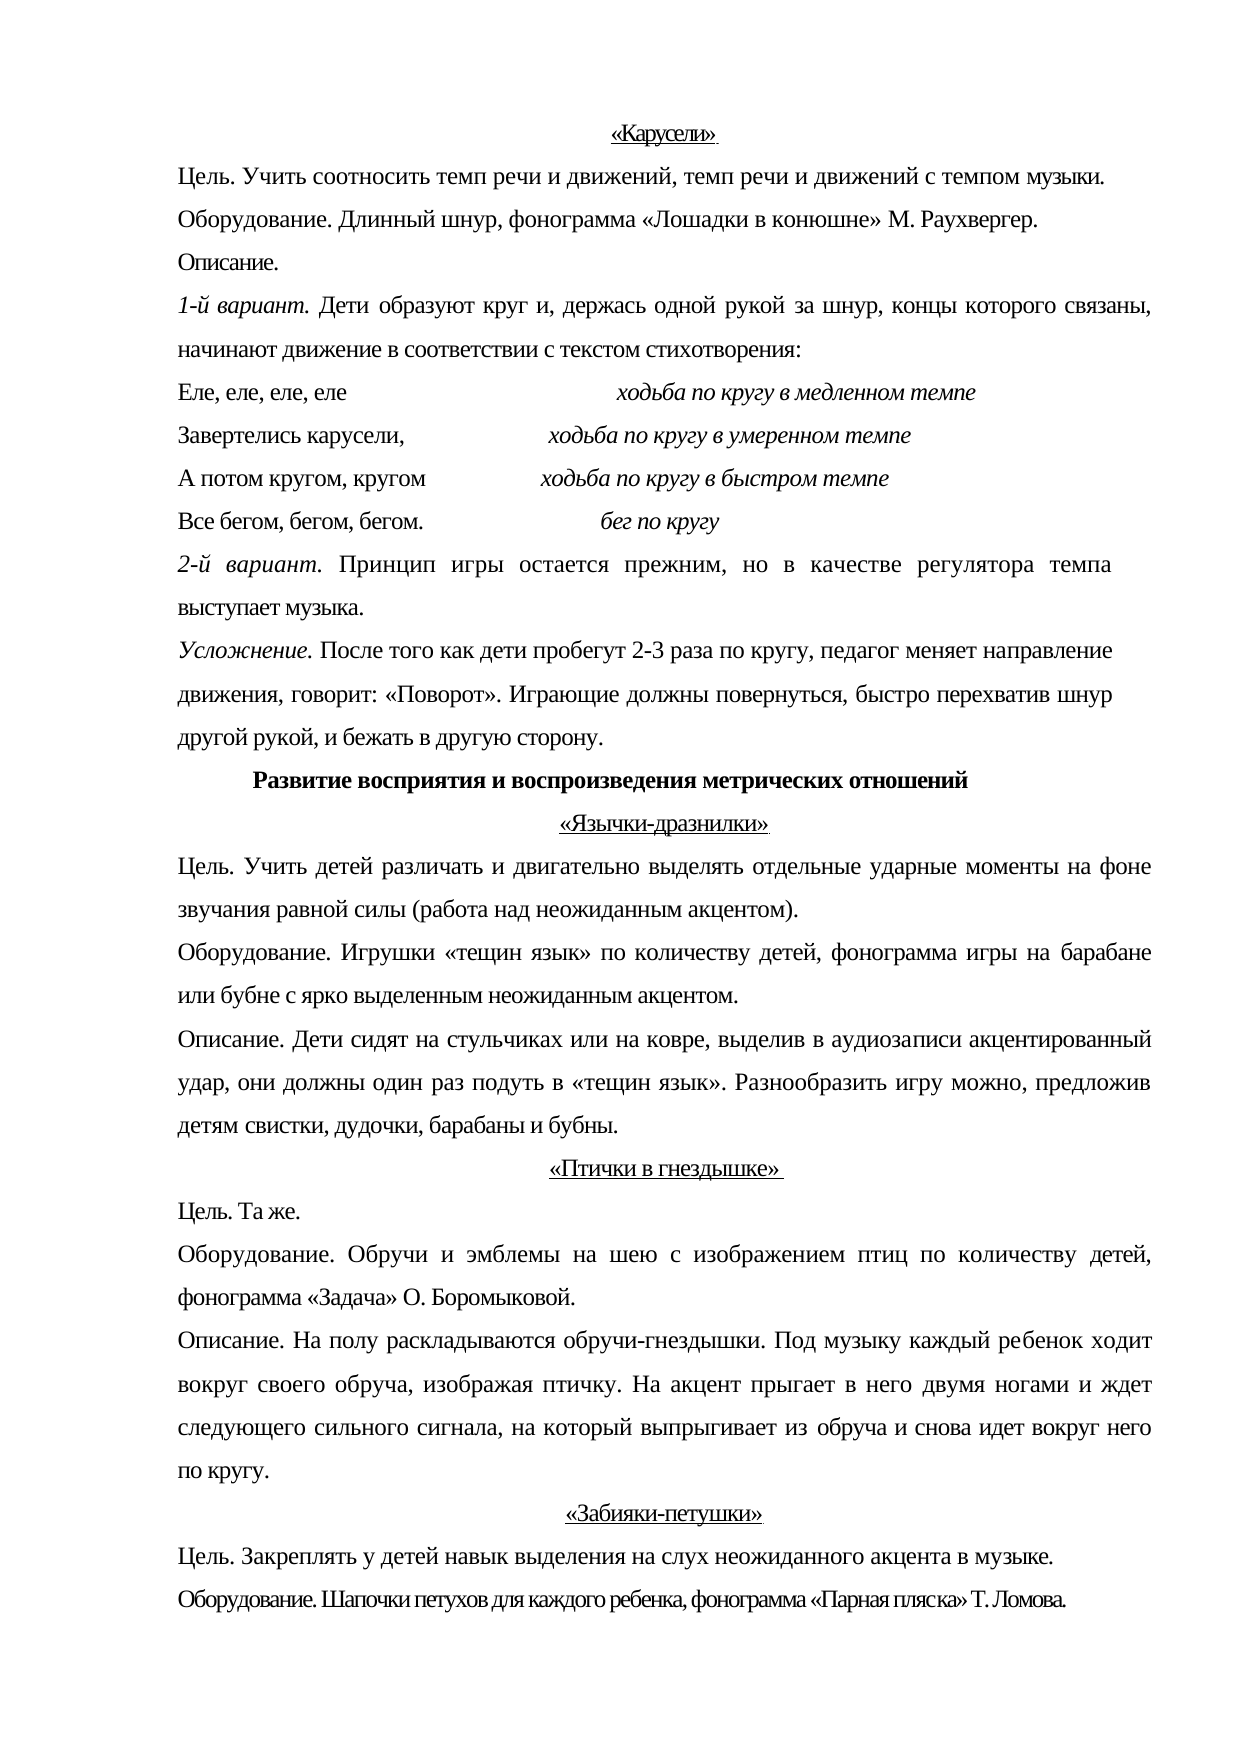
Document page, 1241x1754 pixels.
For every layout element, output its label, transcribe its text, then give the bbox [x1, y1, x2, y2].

text Усложнение. После того как дети пробегут 2-3 раза по кругу, педагог меняет направление движения, говорит: «Поворот». Играющие должны повернуться, быстро перехватив шнур другой рукой, и бежать в другую сторону. [177, 636, 1113, 751]
text «Забияки-петушки» [177, 1498, 1152, 1527]
text 1-й вариант. Дети образуют круг и, держась одной рукой за шнур, концы которого связаны, начинают движение в соответствии с текстом стихотворения: [177, 291, 1152, 362]
text Оборудование. Обручи и эмблемы на шею с изображением птиц по количеству детей, фонограмма «Задача» О. Боромыковой. [177, 1239, 1152, 1311]
text Все бегом, бегом, бегом. бег по кругу [177, 506, 1152, 535]
text Описание. Дети сидят на стульчиках или на ковре, выделив в аудиозаписи акцентированный удар, они должны один раз подуть в «тещин язык». Разнообразить игру можно, предложив детям свистки, дудочки, барабаны и бубны. [177, 1024, 1152, 1139]
text Описание. [177, 247, 1152, 276]
text Оборудование. Длинный шнур, фонограмма «Лошадки в конюшне» М. Раухвергер. [177, 204, 1152, 233]
text Еле, еле, еле, еле ходьба по кругу в медленном темпе [177, 377, 1152, 406]
text Цель. Та же. [177, 1196, 774, 1225]
text 2-й вариант. Принцип игры остается прежним, но в качестве регулятора темпа выступает музыка. [177, 549, 1113, 621]
text «Карусели» [177, 118, 1152, 147]
text Завертелись карусели, ходьба по кругу в умеренном темпе [177, 420, 1152, 449]
text Описание. На полу раскладываются обручи-гнездышки. Под музыку каждый ребенок ходит вокруг своего обруча, изображая птичку. На акцент прыгает в него двумя ногами и ждет следующего сильного сигнала, на который выпрыгивает из обруча и снова идет вокруг него по кругу. [177, 1326, 1152, 1484]
text Оборудование. Шапочки петухов для каждого ребенка, фонограмма «Парная пляска» Т. Ломова. [177, 1584, 1152, 1613]
text Цель. Учить детей различать и двигательно выделять отдельные ударные моменты на фоне звучания равной силы (работа над неожиданным акцентом). [177, 851, 1152, 923]
text «Птички в гнездышке» [177, 1153, 1152, 1182]
text Цель. Учить соотносить темп речи и движений, темп речи и движений с темпом музыки. [177, 161, 1152, 190]
text «Язычки-дразнилки» [177, 808, 1152, 837]
text Оборудование. Игрушки «тещин язык» по количеству детей, фонограмма игры на барабане или бубне с ярко выделенным неожиданным акцентом. [177, 937, 1152, 1009]
text А потом кругом, кругом ходьба по кругу в быстром темпе [177, 463, 1152, 492]
text Цель. Закреплять у детей навык выделения на слух неожиданного акцента в музыке. [177, 1541, 1152, 1570]
text Развитие восприятия и воспроизведения метрических отношений [177, 765, 1149, 794]
